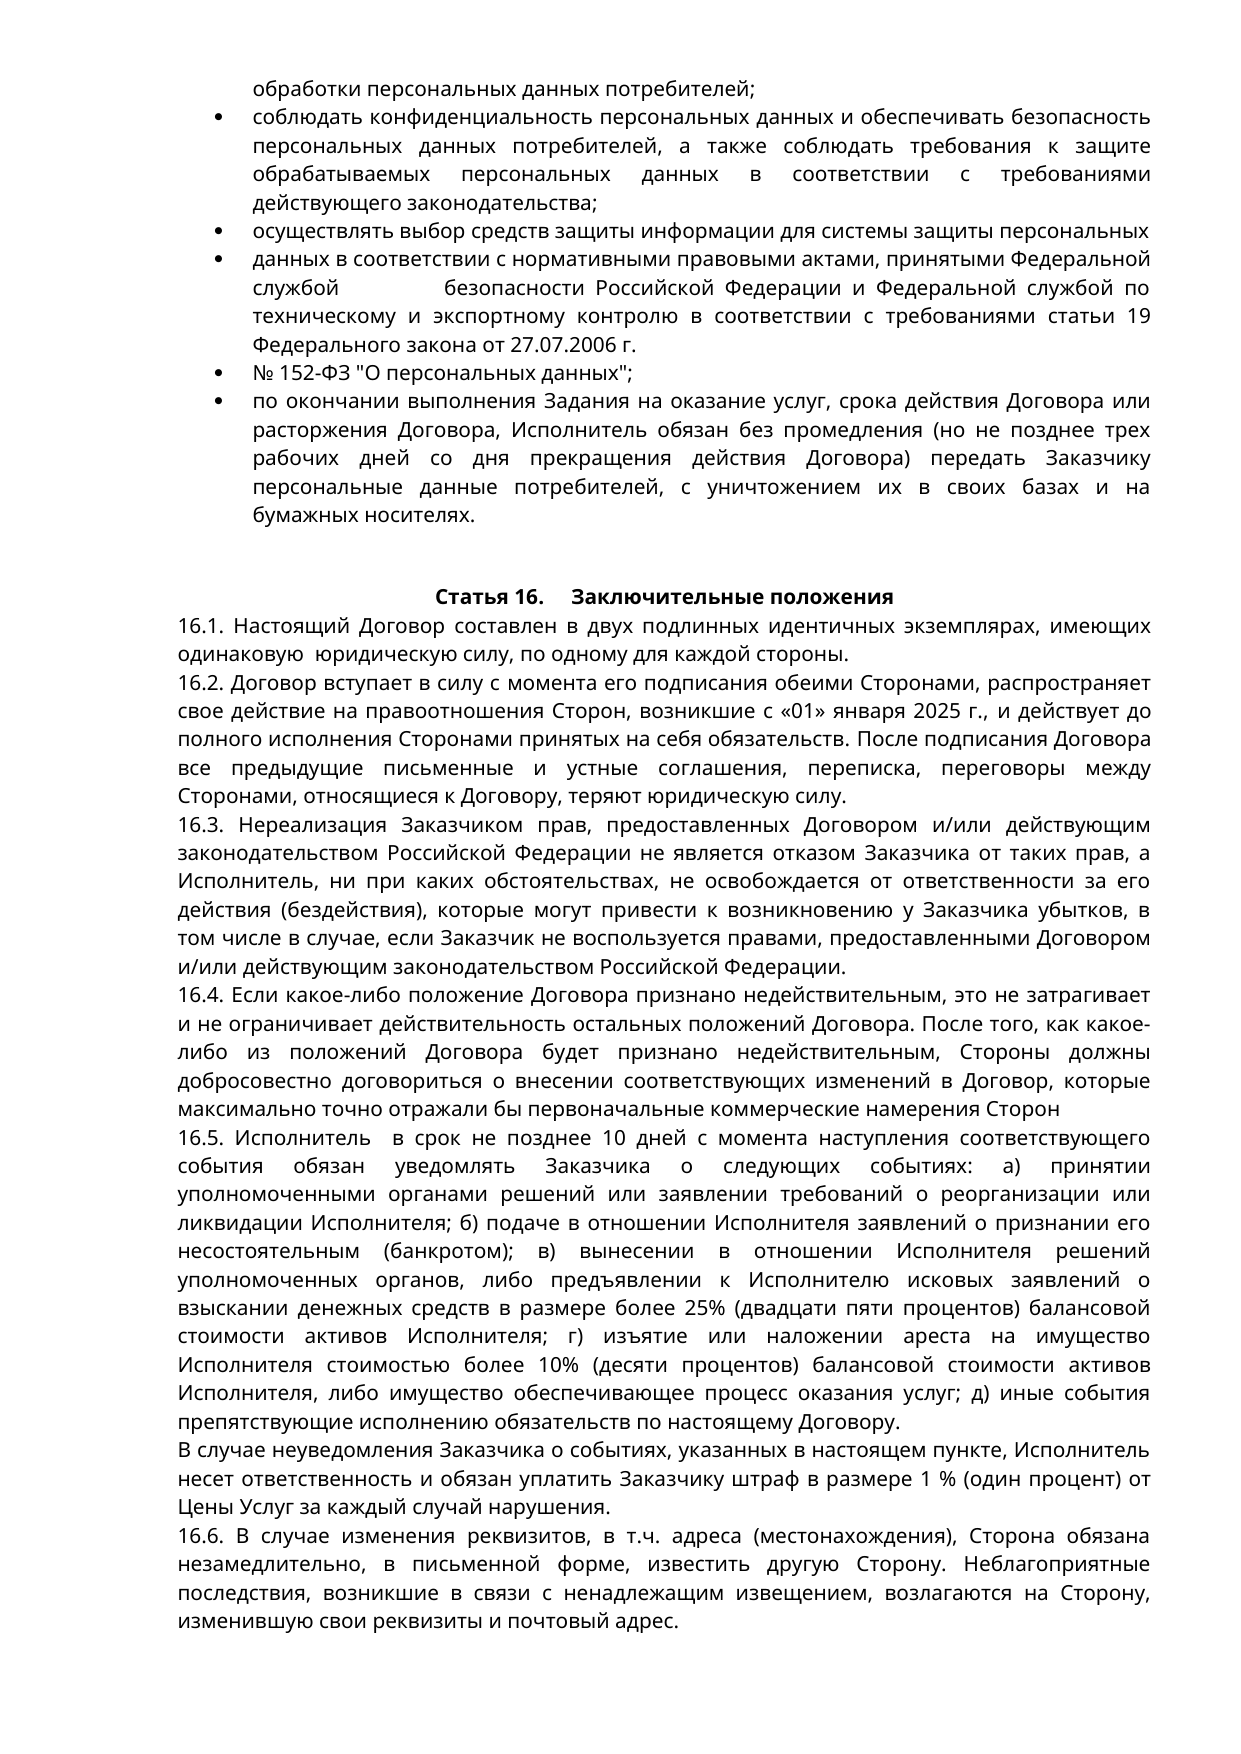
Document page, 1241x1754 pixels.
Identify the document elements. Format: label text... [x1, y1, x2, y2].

subtitle осуществлять выбор средств защиты информации для системы защиты персональных [215, 216, 1152, 244]
subtitle данных в соответствии с нормативными правовыми актами, принятыми Федеральной службой безопасности Российской Федерации и Федеральной службой по техническому и экспортному контролю в соответствии с требованиями статьи 19 Федерального закона от 27.07.2006 г. [215, 244, 1152, 358]
subtitle Статья 16. Заключительные положения [177, 582, 1152, 611]
text 16.5. Исполнитель в срок не позднее 10 дней с момента наступления соответствующего события обязан уведомлять Заказчика о следующих событиях: а) принятии уполномоченными органами решений или заявлении требований о реорганизации или ликвидации Исполнителя; б) подаче в отношении Исполнителя заявлений о признании его несостоятельным (банкротом); в) вынесении в отношении Исполнителя решений уполномоченных органов, либо предъявлении к Исполнителю исковых заявлений о взыскании денежных средств в размере более 25% (двадцати пяти процентов) балансовой стоимости активов Исполнителя; г) изъятие или наложении ареста на имущество Исполнителя стоимостью более 10% (десяти процентов) балансовой стоимости активов Исполнителя, либо имущество обеспечивающее процесс оказания услуг; д) иные события препятствующие исполнению обязательств по настоящему Договору. [177, 1123, 1152, 1435]
text 16.4. Если какое-либо положение Договора признано недействительным, это не затрагивает и не ограничивает действительность остальных положений Договора. После того, как какое-либо из положений Договора будет признано недействительным, Стороны должны добросовестно договориться о внесении соответствующих изменений в Договор, которые максимально точно отражали бы первоначальные коммерческие намерения Сторон [177, 980, 1152, 1123]
text 16.3. Нереализация Заказчиком прав, предоставленных Договором и/или действующим законодательством Российской Федерации не является отказом Заказчика от таких прав, а Исполнитель, ни при каких обстоятельствах, не освобождается от ответственности за его действия (бездействия), которые могут привести к возникновению у Заказчика убытков, в том числе в случае, если Заказчик не воспользуется правами, предоставленными Договором и/или действующим законодательством Российской Федерации. [177, 810, 1152, 980]
list В случае неуведомления Заказчика о событиях, указанных в настоящем пункте, Исполнитель несет ответственность и обязан уплатить Заказчику штраф в размере 1 % (один процент) от Цены Услуг за каждый случай нарушения. [177, 1435, 1152, 1521]
subtitle № 152-ФЗ "О персональных данных"; [215, 358, 1152, 387]
subtitle по окончании выполнения Задания на оказание услуг, срока действия Договора или расторжения Договора, Исполнитель обязан без промедления (но не позднее трех рабочих дней со дня прекращения действия Договора) передать Заказчику персональные данные потребителей, с уничтожением их в своих базах и на бумажных носителях. [215, 387, 1152, 529]
text 16.2. Договор вступает в силу с момента его подписания обеими Сторонами, распространяет свое действие на правоотношения Сторон, возникшие с «01» января 2025 г., и действует до полного исполнения Сторонами принятых на себя обязательств. После подписания Договора все предыдущие письменные и устные соглашения, переписка, переговоры между Сторонами, относящиеся к Договору, теряют юридическую силу. [177, 668, 1152, 810]
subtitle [215, 74, 1152, 102]
subtitle соблюдать конфиденциальность персональных данных и обеспечивать безопасность персональных данных потребителей, а также соблюдать требования к защите обрабатываемых персональных данных в соответствии с требованиями действующего законодательства; [215, 102, 1152, 216]
text 16.1. Настоящий Договор составлен в двух подлинных идентичных экземплярах, имеющих одинаковую юридическую силу, по одному для каждой стороны. [177, 611, 1152, 668]
text 16.6. В случае изменения реквизитов, в т.ч. адреса (местонахождения), Сторона обязана незамедлительно, в письменной форме, известить другую Сторону. Неблагоприятные последствия, возникшие в связи с ненадлежащим извещением, возлагаются на Сторону, изменившую свои реквизиты и почтовый адрес. [177, 1521, 1152, 1634]
